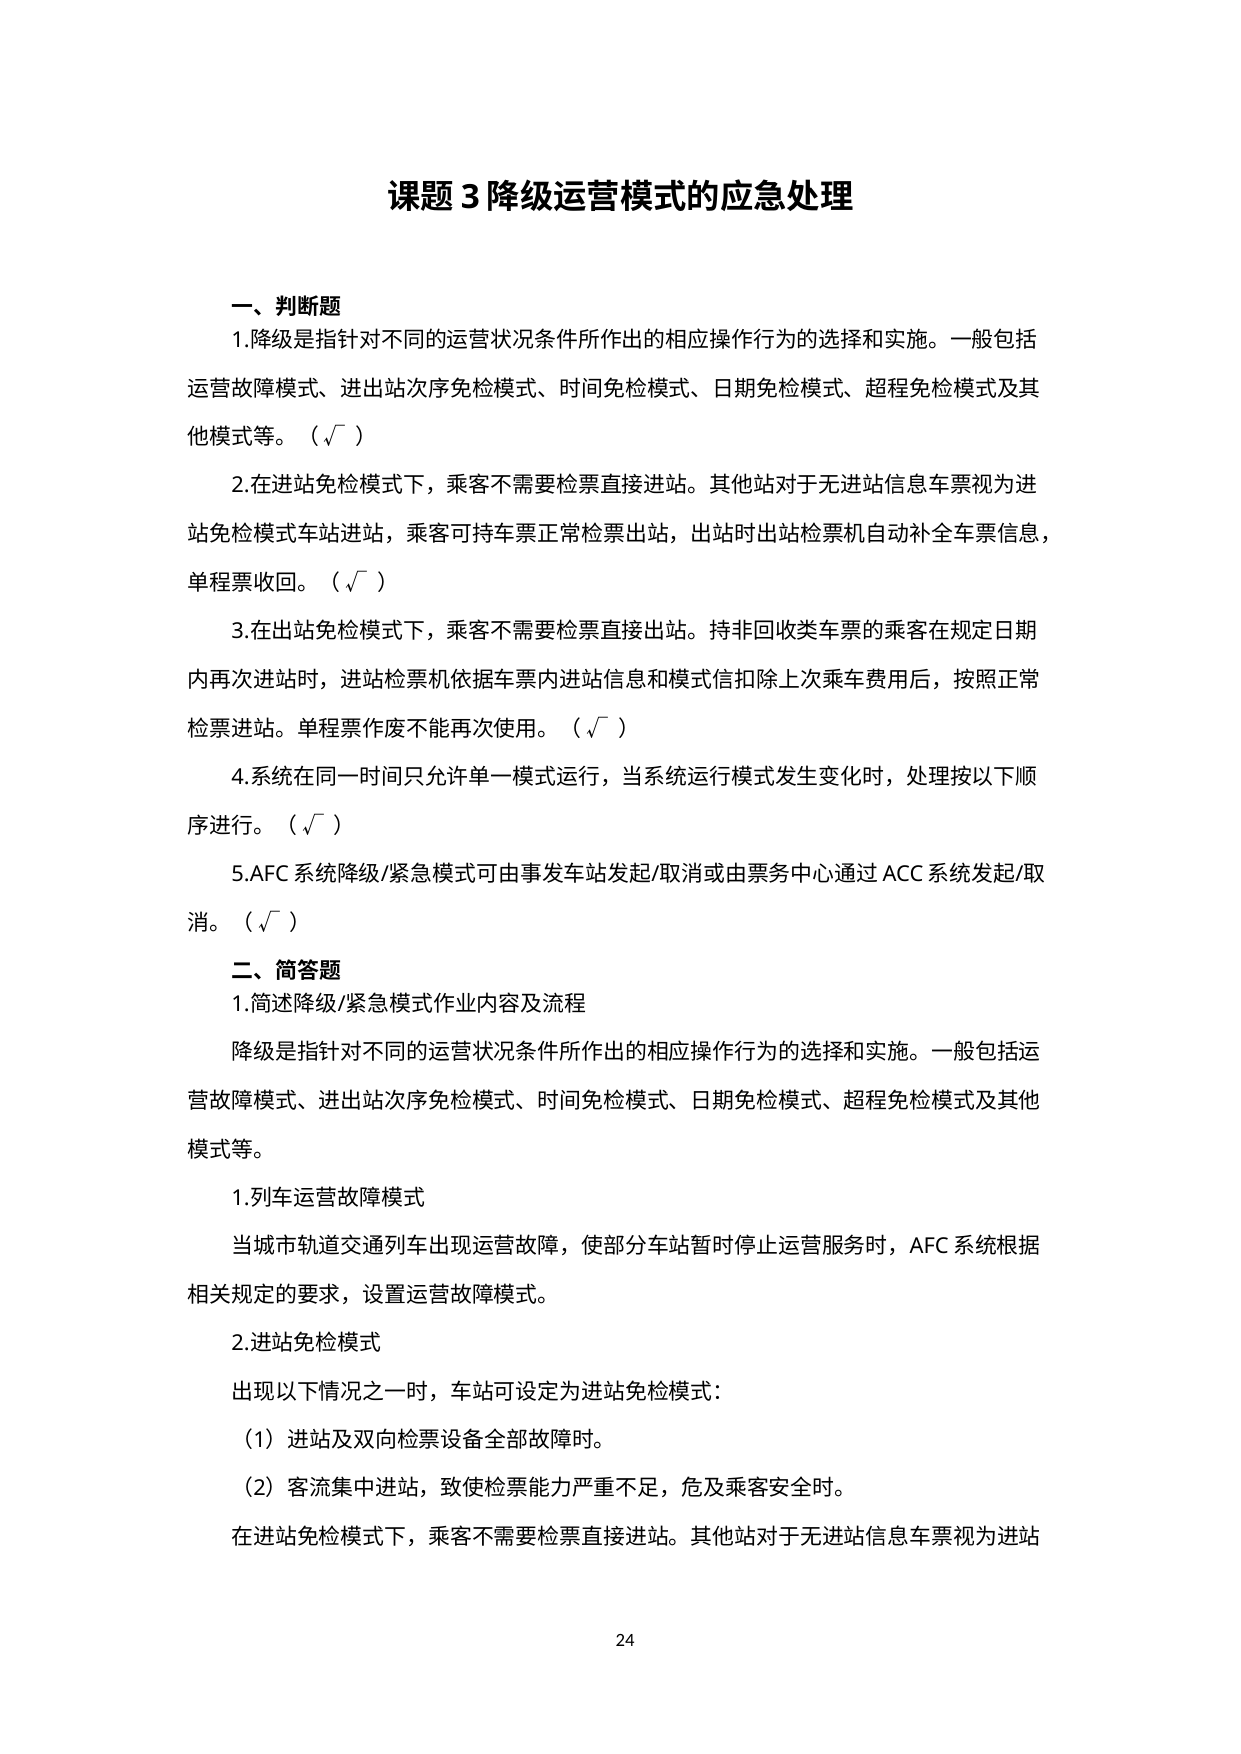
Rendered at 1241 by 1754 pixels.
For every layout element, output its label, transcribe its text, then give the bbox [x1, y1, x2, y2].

text （1）进站及双向检票设备全部故障时。 [187, 1422, 1053, 1454]
text 5.AFC系统降级/紧急模式可由事发车站发起/取消或由票务中心通过ACC系统发起/取消。（ √ ） [187, 856, 1053, 937]
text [187, 1518, 1053, 1551]
text 一、判断题 [231, 289, 1053, 321]
text 二、简答题 [231, 953, 1053, 986]
text 1.列车运营故障模式 [187, 1180, 1053, 1212]
text 1.简述降级/紧急模式作业内容及流程 [187, 986, 1053, 1018]
text 出现以下情况之一时，车站可设定为进站免检模式： [187, 1373, 1053, 1406]
text 降级是指针对不同的运营状况条件所作出的相应操作行为的选择和实施。一般包括运营故障模式、进出站次序免检模式、时间免检模式、日期免检模式、超程免检模式及其他模式等。 [187, 1034, 1053, 1164]
text 2.进站免检模式 [187, 1325, 1053, 1358]
text 2.在进站免检模式下，乘客不需要检票直接进站。其他站对于无进站信息车票视为进站免检模式车站进站，乘客可持车票正常检票出站，出站时出站检票机自动补全车票信息，单程票收回。（ √ ） [187, 467, 1053, 597]
text 4.系统在同一时间只允许单一模式运行，当系统运行模式发生变化时，处理按以下顺序进行。（ √ ） [187, 759, 1053, 840]
text （2）客流集中进站，致使检票能力严重不足，危及乘客安全时。 [187, 1470, 1053, 1503]
text 1.降级是指针对不同的运营状况条件所作出的相应操作行为的选择和实施。一般包括运营故障模式、进出站次序免检模式、时间免检模式、日期免检模式、超程免检模式及其他模式等。（ √ ） [187, 321, 1053, 451]
text 当城市轨道交通列车出现运营故障，使部分车站暂时停止运营服务时，AFC系统根据相关规定的要求，设置运营故障模式。 [187, 1228, 1053, 1309]
text 课题3降级运营模式的应急处理 [187, 162, 1053, 227]
text 3.在出站免检模式下，乘客不需要检票直接出站。持非回收类车票的乘客在规定日期内再次进站时，进站检票机依据车票内进站信息和模式信扣除上次乘车费用后，按照正常检票进站。单程票作废不能再次使用。（ √ ） [187, 613, 1053, 743]
